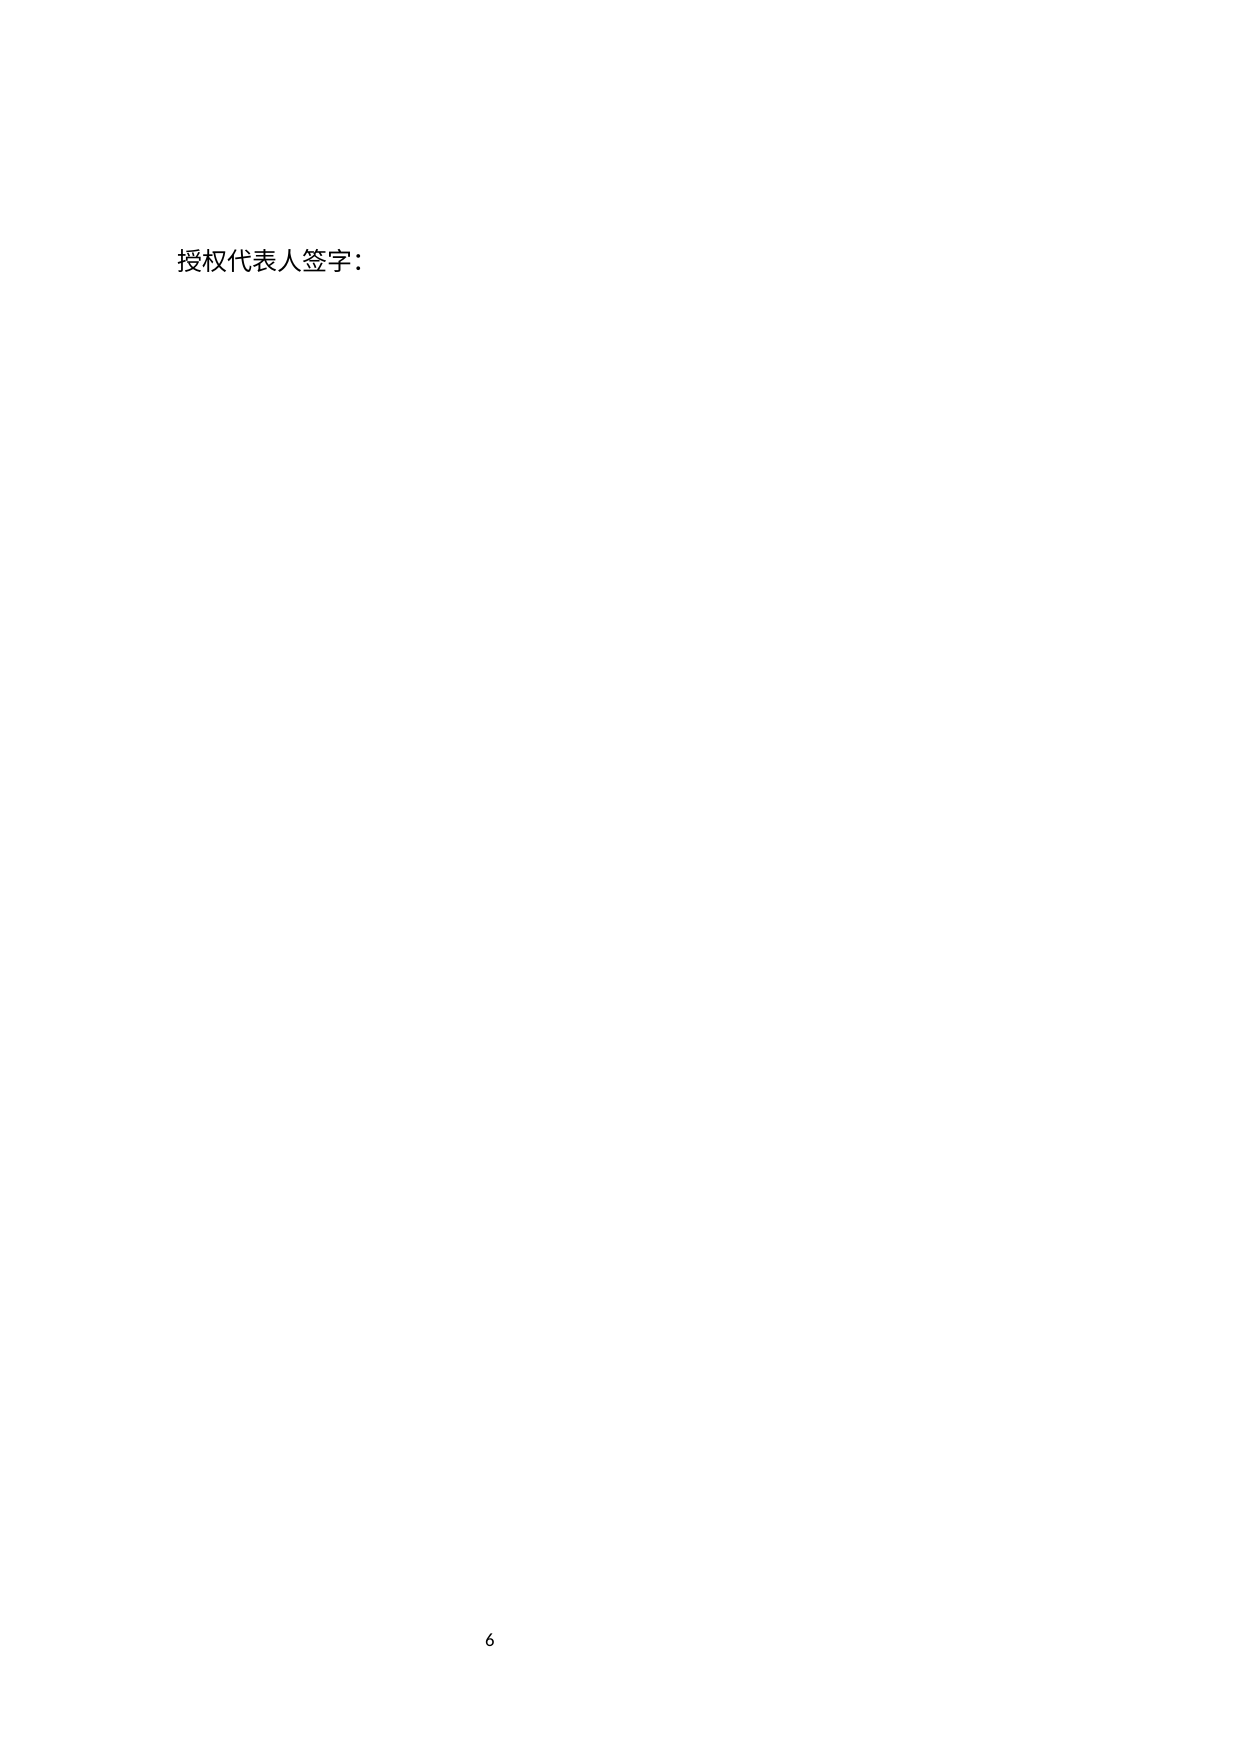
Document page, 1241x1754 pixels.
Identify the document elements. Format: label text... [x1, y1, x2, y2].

text 授权代表人签字： [177, 162, 1092, 292]
